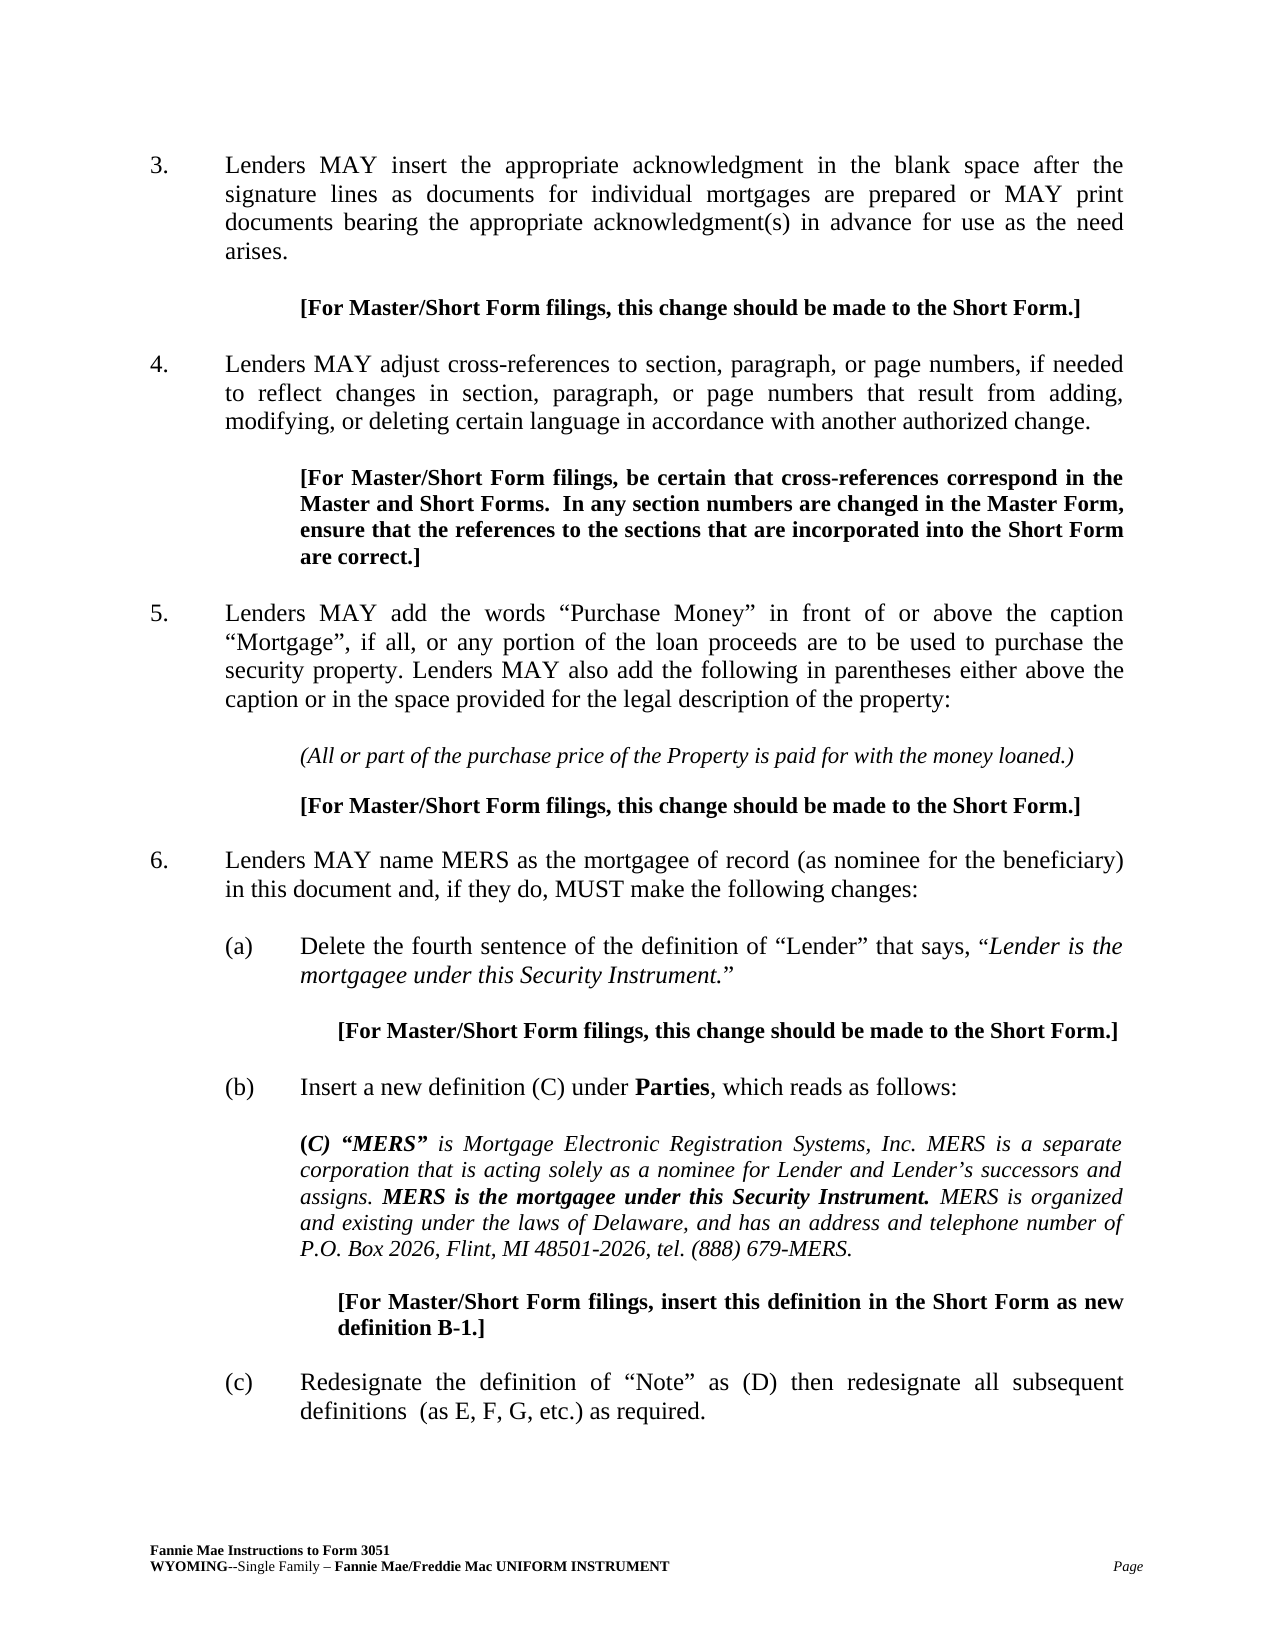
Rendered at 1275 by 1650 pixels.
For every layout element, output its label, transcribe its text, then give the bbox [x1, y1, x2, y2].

text [For Master/Short Form filings, this change should be made to the Short Form.] [262, 294, 1125, 320]
text 4. Lenders adjust cross-references to section, paragraph, or page numbers, if needed to reflect changes in section, paragraph, or page numbers that result from adding, modifying, or deleting certain language in accordance with another authorized change. [150, 349, 1125, 435]
text [For Master/Short Form filings, insert this definition in the Short Form as new definition B-1.] [337, 1288, 1125, 1341]
text 6. Lenders name MERS as the mortgagee of record (as nominee for the beneficiary) in this document and, if they do, MUST make the following changes: [150, 845, 1125, 902]
text [For Master/Short Form filings, this change should be made to the Short Form.] [225, 792, 1125, 818]
text (C) “MERS” is Mortgage Electronic Registration Systems, Inc. MERS is a separate corporation that is acting solely as a nominee for Lender and Lender’s successors and assigns. MERS is the mortgagee under this Security Instrument. MERS is organized and existing under the laws of Delaware, and has an address and telephone number of P.O. Box 2026, Flint, MI 48501-2026, tel. (888) 679-MERS. [300, 1130, 1125, 1262]
text (c) Redesignate the definition of “Note” as (D) then redesignate all subsequent definitions (as E, F, G, etc.) as required. [225, 1367, 1125, 1425]
list Delete the fourth sentence of the definition of “Lender” that says, “Lender is the mortgagee under this Security Instrument.” [225, 931, 1125, 989]
text 3. Lenders insert the appropriate acknowledgment in the blank space after the signature lines as documents for individual mortgages are prepared or print documents bearing the appropriate acknowledgment(s) in advance for use as the need arises. [150, 150, 1125, 265]
text 5. Lenders add the words “Purchase Money” in front of or above the caption “Mortgage”, if all, or any portion of the loan proceeds are to be used to purchase the security property. Lenders also add the following in parentheses either above the caption or in the space provided for the legal description of the property: [150, 598, 1125, 713]
text [For Master/Short Form filings, this change should be made to the Short Form.] [225, 1017, 1125, 1044]
text (b) Insert a new definition (C) under Parties, which reads as follows: [150, 1072, 1125, 1101]
text (All or part of the purchase price of the Property is paid for with the money loaned.) [225, 742, 1125, 768]
text [For Master/Short Form filings, be certain that cross-references correspond in the Master and Short Forms. In any section numbers are changed in the Master Form, ensure that the references to the sections that are incorporated into the Short Form are correct.] [300, 464, 1125, 569]
